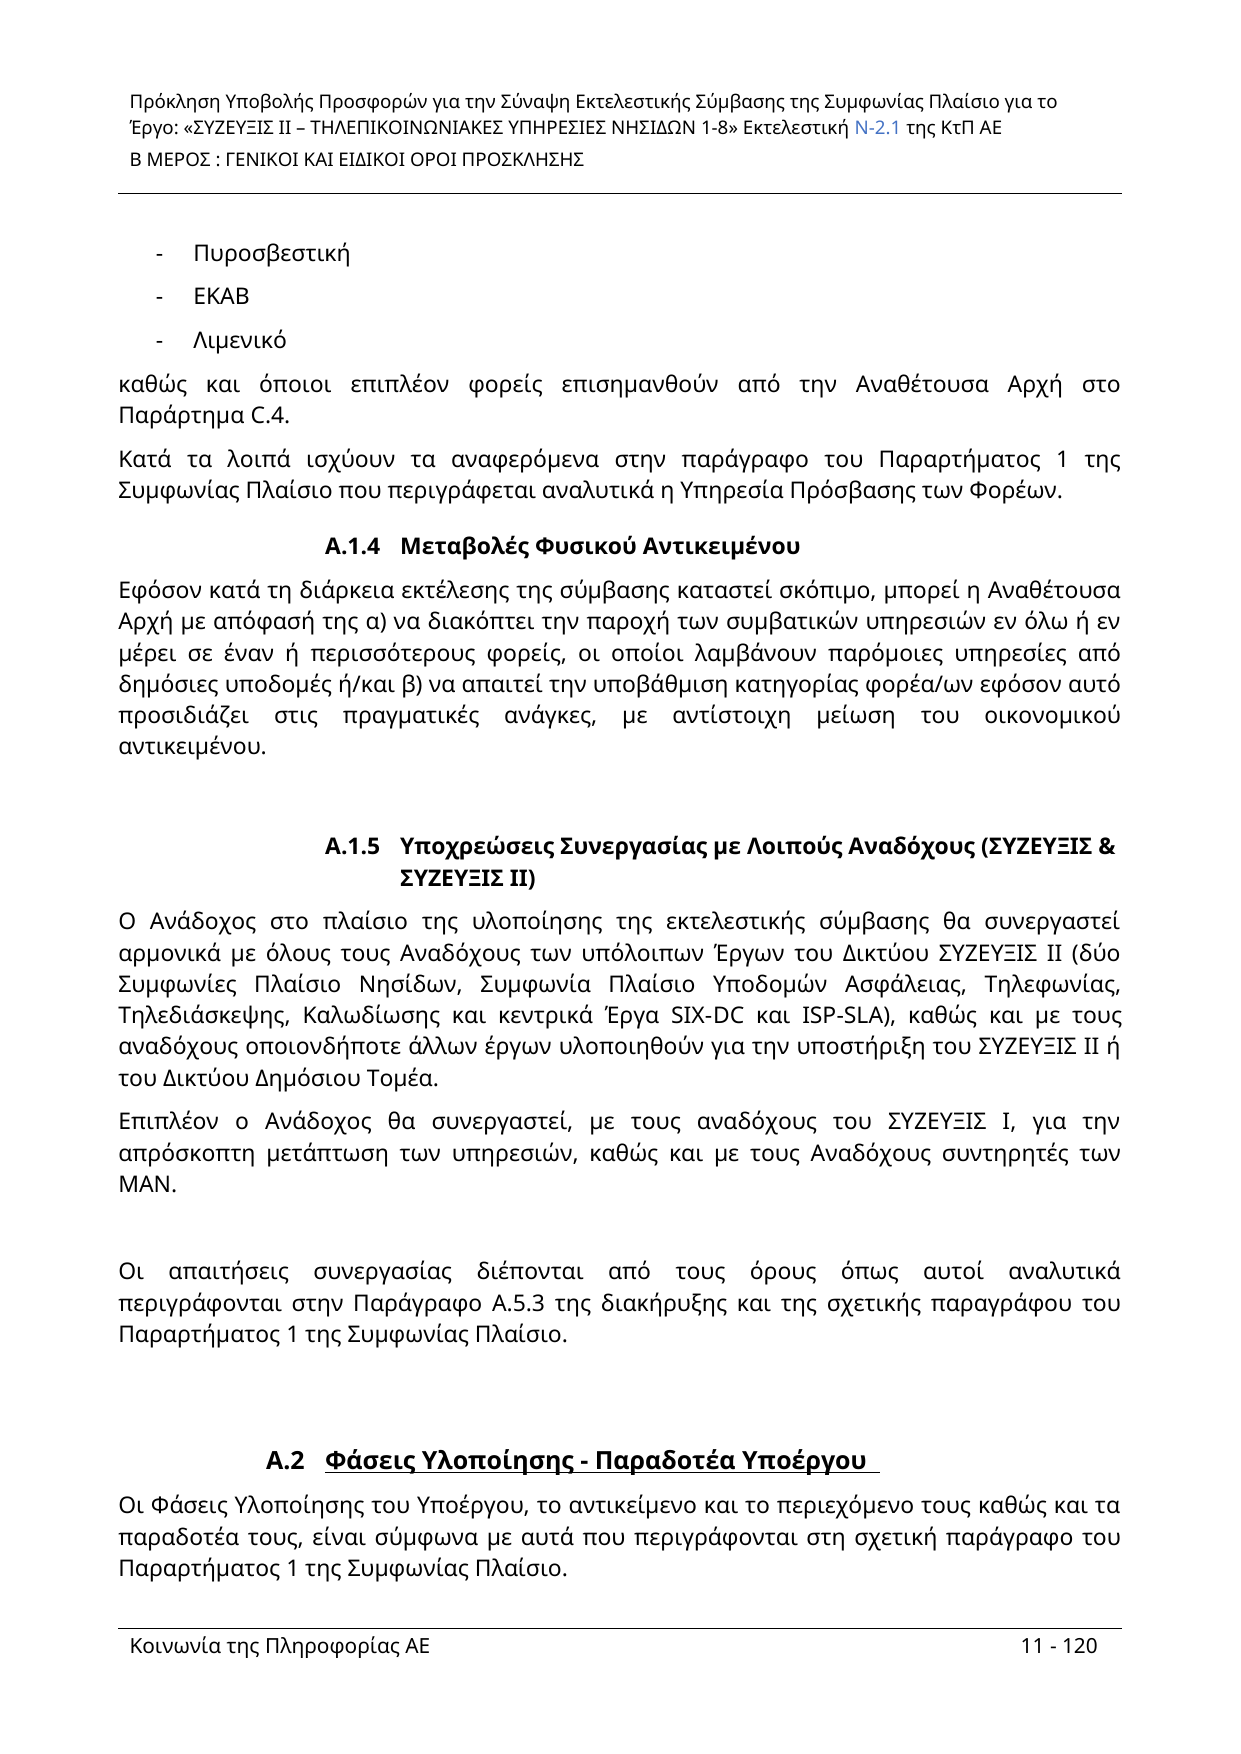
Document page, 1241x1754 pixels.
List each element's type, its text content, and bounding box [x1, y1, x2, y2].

list Λιμενικό [156, 324, 1122, 355]
subtitle Φάσεις Υλοποίησης - Παραδοτέα Υποέργου [266, 1443, 1122, 1477]
subtitle Μεταβολές Φυσικού Αντικειμένου [325, 530, 1122, 561]
list ΕΚΑΒ [156, 280, 1122, 311]
text Εφόσον κατά τη διάρκεια εκτέλεσης της σύμβασης καταστεί σκόπιμο, μπορεί η Αναθέτουσα Αρχή με απόφασή της α) να διακόπτει την παροχή των συμβατικών υπηρεσιών εν όλω ή εν μέρει σε έναν ή περισσότερους φορείς, οι οποίοι λαμβάνουν παρόμοιες υπηρεσίες από δημόσιες υποδομές ή/και β) να απαιτεί την υποβάθμιση κατηγορίας φορέα/ων εφόσον αυτό προσιδιάζει στις πραγματικές ανάγκες, με αντίστοιχη μείωση του οικονομικού αντικειμένου. [118, 574, 1122, 761]
text Οι Φάσεις Υλοποίησης του Υποέργου, το αντικείμενο και το περιεχόμενο τους καθώς και τα παραδοτέα τους, είναι σύμφωνα με αυτά που περιγράφονται στη σχετική παράγραφο του Παραρτήματος 1 της Συμφωνίας Πλαίσιο. [118, 1489, 1122, 1583]
subtitle Υποχρεώσεις Συνεργασίας με Λοιπούς Αναδόχους (ΣΥΖΕΥΞΙΣ & ΣΥΖΕΥΞΙΣ ΙΙ) [325, 830, 1122, 893]
text Οι απαιτήσεις συνεργασίας διέπονται από τους όρους όπως αυτοί αναλυτικά περιγράφονται στην Παράγραφο Α.5.3 της διακήρυξης και της σχετικής παραγράφου του Παραρτήματος 1 της Συμφωνίας Πλαίσιο. [118, 1255, 1122, 1349]
text καθώς και όποιοι επιπλέον φορείς επισημανθούν από την Αναθέτουσα Αρχή στο Παράρτημα C.4. [118, 368, 1122, 430]
list Πυροσβεστική [156, 236, 1122, 268]
text Επιπλέον ο Ανάδοχος θα συνεργαστεί, με τους αναδόχους του ΣΥΖΕΥΞΙΣ Ι, για την απρόσκοπτη μετάπτωση των υπηρεσιών, καθώς και με τους Αναδόχους συντηρητές των ΜΑΝ. [118, 1105, 1122, 1199]
text Ο Ανάδοχος στο πλαίσιο της υλοποίησης της εκτελεστικής σύμβασης θα συνεργαστεί αρμονικά με όλους τους Αναδόχους των υπόλοιπων Έργων του Δικτύου ΣΥΖΕΥΞΙΣ ΙΙ (δύο Συμφωνίες Πλαίσιο Νησίδων, Συμφωνία Πλαίσιο Υποδομών Ασφάλειας, Τηλεφωνίας, Τηλεδιάσκεψης, Καλωδίωσης και κεντρικά Έργα SIX-DC και ISP-SLA), καθώς και με τους αναδόχους οποιονδήποτε άλλων έργων υλοποιηθούν για την υποστήριξη του ΣΥΖΕΥΞΙΣ ΙΙ ή του Δικτύου Δημόσιου Τομέα. [118, 905, 1122, 1093]
text Κατά τα λοιπά ισχύουν τα αναφερόμενα στην παράγραφο του Παραρτήματος 1 της Συμφωνίας Πλαίσιο που περιγράφεται αναλυτικά η Υπηρεσία Πρόσβασης των Φορέων. [118, 443, 1122, 505]
